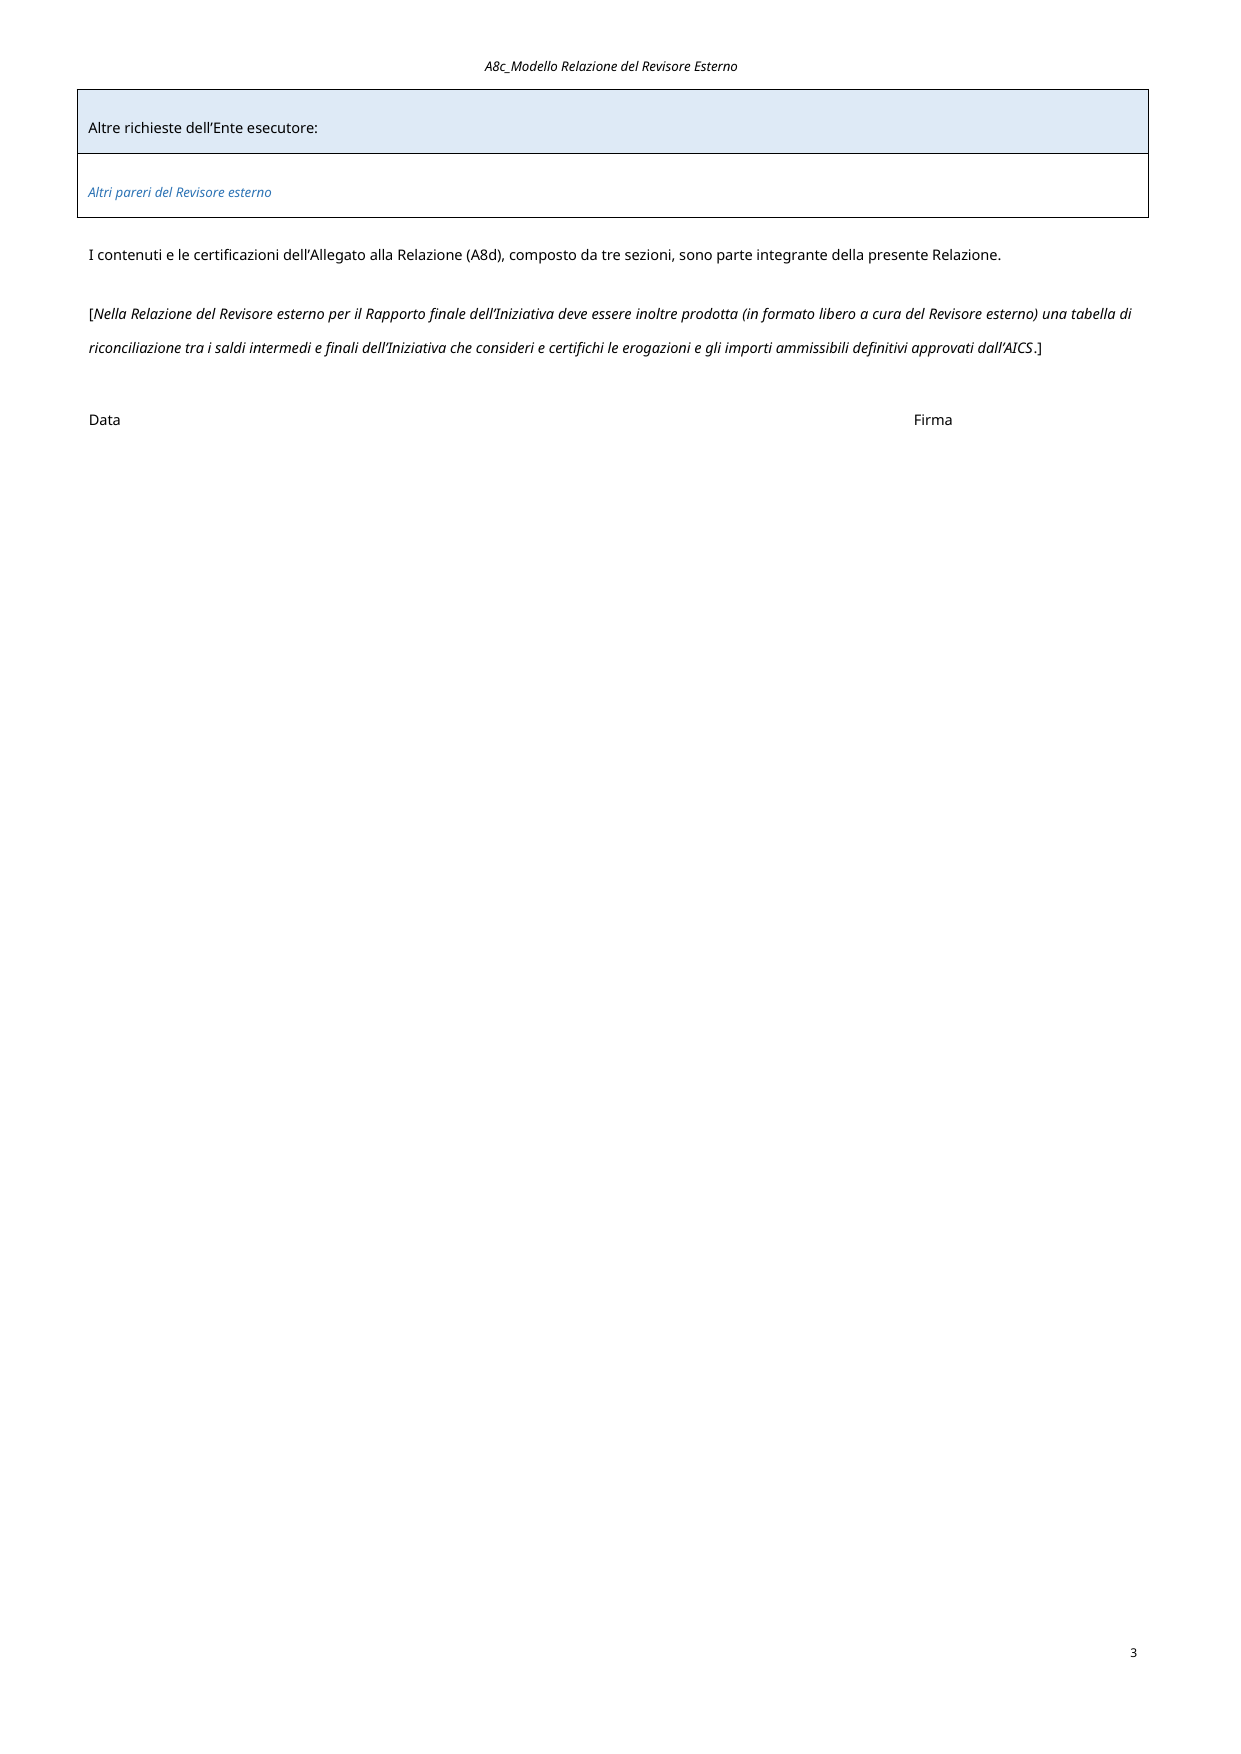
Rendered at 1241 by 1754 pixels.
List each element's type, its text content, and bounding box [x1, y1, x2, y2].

table_cell Altre richieste dell’Ente esecutore: [78, 90, 1148, 153]
table_cell Altri pareri del Revisore esterno [78, 154, 1148, 217]
text I contenuti e le certificazioni dell’Allegato alla Relazione (A8d), composto da tre sezioni, sono parte integrante della presente Relazione. [88, 231, 1137, 264]
text [Nella Relazione del Revisore esterno per il Rapporto finale dell’Iniziativa deve essere inoltre prodotta (in formato libero a cura del Revisore esterno) una tabella di riconciliazione tra i saldi intermedi e finali dell’Iniziativa che consideri e certifichi le erogazioni e gli importi ammissibili definitivi approvati dall’AICS.] [88, 289, 1137, 358]
text Data Firma [88, 395, 1137, 429]
